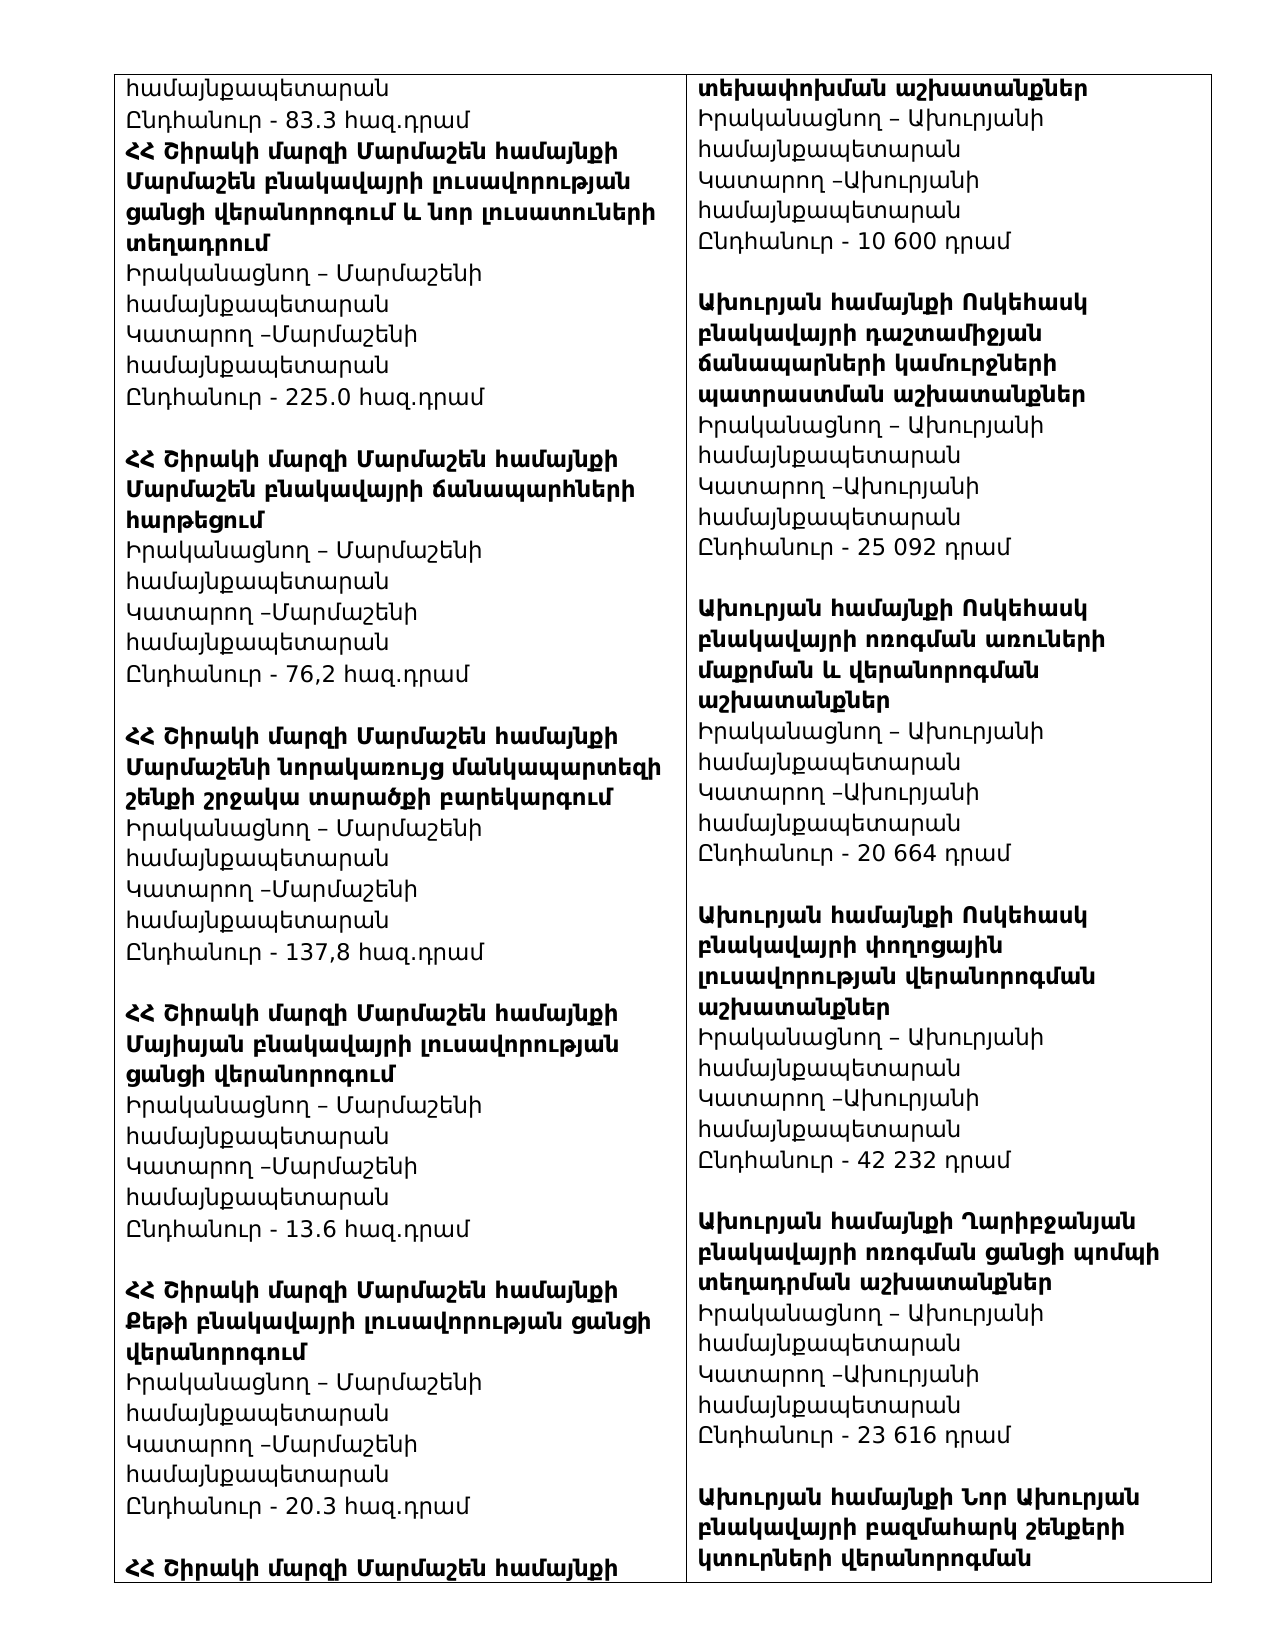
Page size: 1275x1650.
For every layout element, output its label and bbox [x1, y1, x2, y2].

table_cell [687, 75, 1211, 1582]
table_cell [115, 75, 686, 1582]
